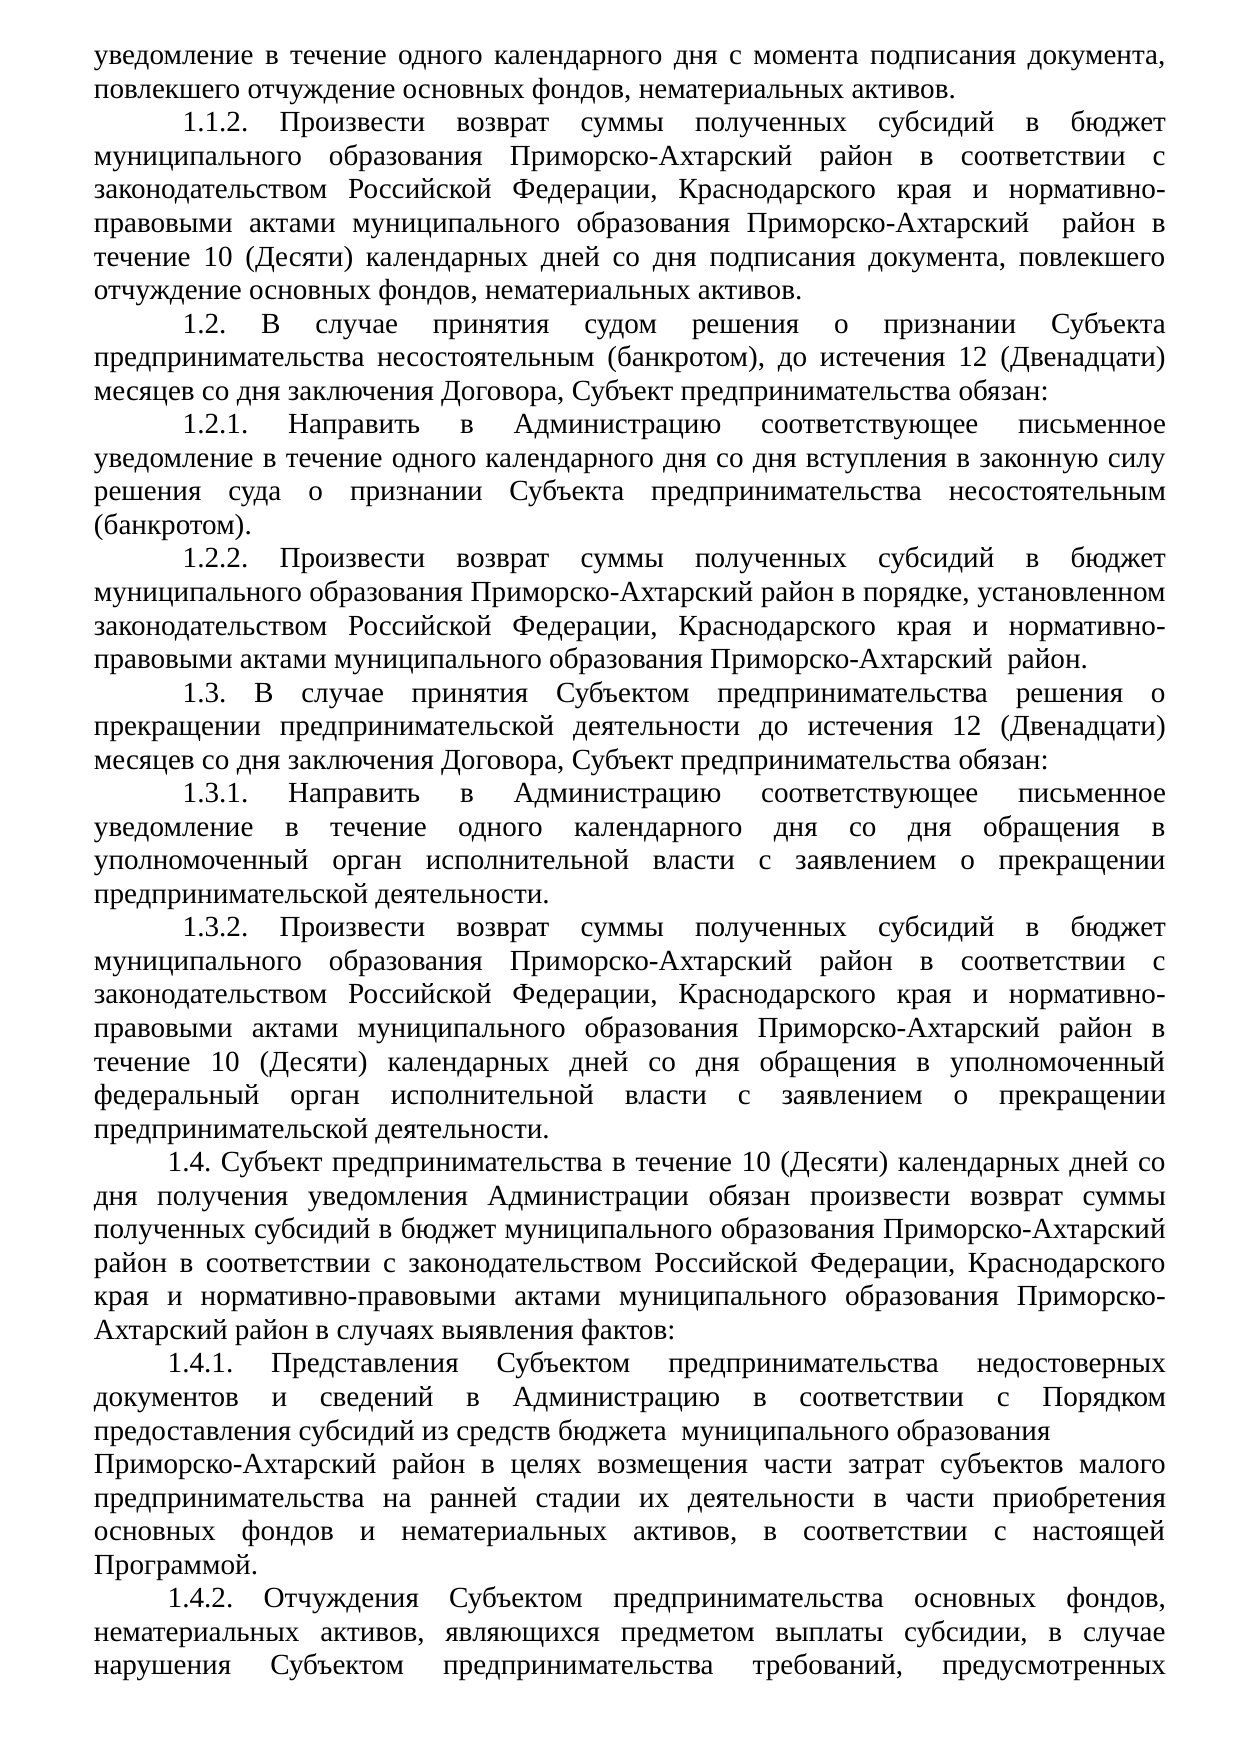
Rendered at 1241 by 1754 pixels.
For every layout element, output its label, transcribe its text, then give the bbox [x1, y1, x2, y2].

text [94, 1580, 1167, 1681]
text 1.3.2. Произвести возврат суммы полученных субсидий в бюджет муниципального образования Приморско-Ахтарский район в соответствии с законодательством Российской Федерации, Краснодарского края и нормативно-правовыми актами муниципального образования Приморско-Ахтарский район в течение 10 (Десяти) календарных дней со дня обращения в уполномоченный федеральный орган исполнительной власти с заявлением о прекращении предпринимательской деятельности. [94, 909, 1167, 1144]
text 1.4.1. Представления Субъектом предпринимательства недостоверных документов и сведений в Администрацию в соответствии с Порядком предоставления субсидий из средств бюджета муниципального образования [94, 1346, 1167, 1446]
text 1.2. В случае принятия судом решения о признании Субъекта предпринимательства несостоятельным (банкротом), до истечения 12 (Двенадцати) месяцев со дня заключения Договора, Субъект предпринимательства обязан: [94, 306, 1167, 406]
text 1.3. В случае принятия Субъектом предпринимательства решения о прекращении предпринимательской деятельности до истечения 12 (Двенадцати) месяцев со дня заключения Договора, Субъект предпринимательства обязан: [94, 675, 1167, 775]
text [94, 37, 1167, 104]
text 1.2.2. Произвести возврат суммы полученных субсидий в бюджет муниципального образования Приморско-Ахтарский район в порядке, установленном законодательством Российской Федерации, Краснодарского края и нормативно-правовыми актами муниципального образования Приморско-Ахтарский район. [94, 541, 1167, 675]
text 1.2.1. Направить в Администрацию соответствующее письменное уведомление в течение одного календарного дня со дня вступления в законную силу решения суда о признании Субъекта предпринимательства несостоятельным (банкротом). [94, 406, 1167, 541]
text 1.1.2. Произвести возврат суммы полученных субсидий в бюджет муниципального образования Приморско-Ахтарский район в соответствии с законодательством Российской Федерации, Краснодарского края и нормативно-правовыми актами муниципального образования Приморско-Ахтарский район в течение 10 (Десяти) календарных дней со дня подписания документа, повлекшего отчуждение основных фондов, нематериальных активов. [94, 104, 1167, 306]
text 1.3.1. Направить в Администрацию соответствующее письменное уведомление в течение одного календарного дня со дня обращения в уполномоченный орган исполнительной власти с заявлением о прекращении предпринимательской деятельности. [94, 775, 1167, 909]
text Приморско-Ахтарский район в целях возмещения части затрат субъектов малого предпринимательства на ранней стадии их деятельности в части приобретения основных фондов и нематериальных активов, в соответствии с настоящей Программой. [94, 1446, 1167, 1580]
text 1.4. Субъект предпринимательства в течение 10 (Десяти) календарных дней со дня получения уведомления Администрации обязан произвести возврат суммы полученных субсидий в бюджет муниципального образования Приморско-Ахтарский район в соответствии с законодательством Российской Федерации, Краснодарского края и нормативно-правовыми актами муниципального образования Приморско-Ахтарский район в случаях выявления фактов: [94, 1144, 1167, 1346]
